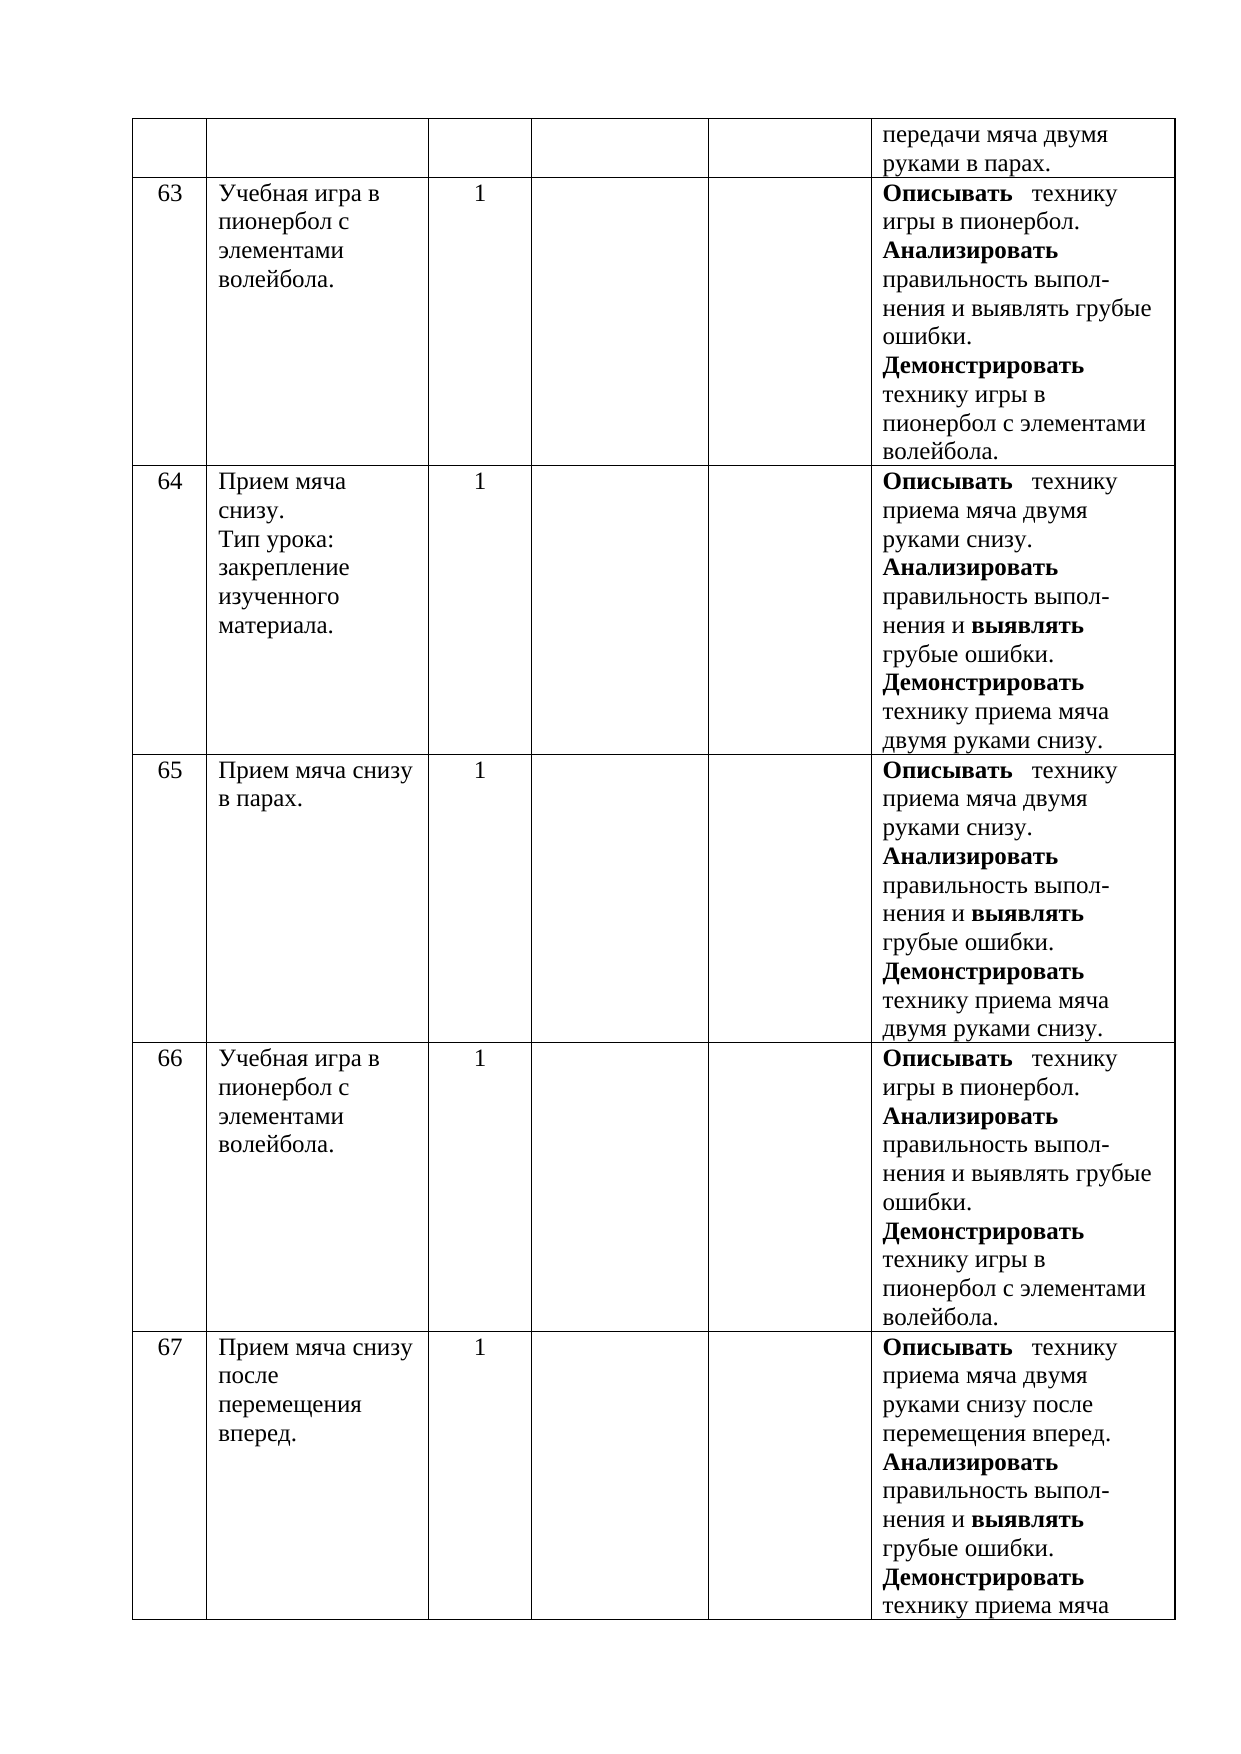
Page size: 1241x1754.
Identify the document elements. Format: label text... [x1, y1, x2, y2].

table_cell 1 [429, 178, 531, 465]
table_cell [532, 1332, 708, 1619]
table_cell 65 [133, 755, 206, 1042]
table_cell 1 [429, 755, 531, 1042]
table_cell [532, 119, 708, 177]
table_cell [207, 119, 428, 177]
table_cell Прием мяча снизу в парах. [207, 755, 428, 1042]
table_cell [709, 755, 871, 1042]
table_cell Описывать технику приема мяча двумя руками снизу. Анализировать правильность выполнения и выявлять грубые ошибки. Демонстрировать технику приема мяча двумя руками снизу. [872, 466, 1174, 754]
table_cell [709, 119, 871, 177]
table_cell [872, 1332, 1174, 1619]
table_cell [207, 1332, 428, 1619]
table_cell [532, 755, 708, 1042]
table_cell 1 [429, 119, 531, 177]
table_cell 64 [133, 466, 206, 754]
table_cell [709, 1043, 871, 1331]
table_cell [709, 1332, 871, 1619]
table_cell [532, 466, 708, 754]
table_cell 1 [429, 1043, 531, 1331]
table_cell [532, 178, 708, 465]
table_cell [709, 178, 871, 465]
table_cell Описывать технику приема мяча двумя руками снизу. Анализировать правильность выполнения и выявлять грубые ошибки. Демонстрировать технику приема мяча двумя руками снизу. [872, 755, 1174, 1042]
table_cell 1 [429, 1332, 531, 1619]
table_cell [872, 119, 1174, 177]
table_cell Учебная игра в пионербол с элементами волейбола. [207, 178, 428, 465]
table_cell Учебная игра в пионербол с элементами волейбола. [207, 1043, 428, 1331]
table_cell 62 [133, 119, 206, 177]
table_cell 63 [133, 178, 206, 465]
table_cell 1 [429, 466, 531, 754]
table_cell Прием мяча снизу. Тип урока: закрепление изученного материала. [207, 466, 428, 754]
table_cell 67 [133, 1332, 206, 1619]
table_cell 66 [133, 1043, 206, 1331]
table_cell [709, 466, 871, 754]
table_cell [532, 1043, 708, 1331]
